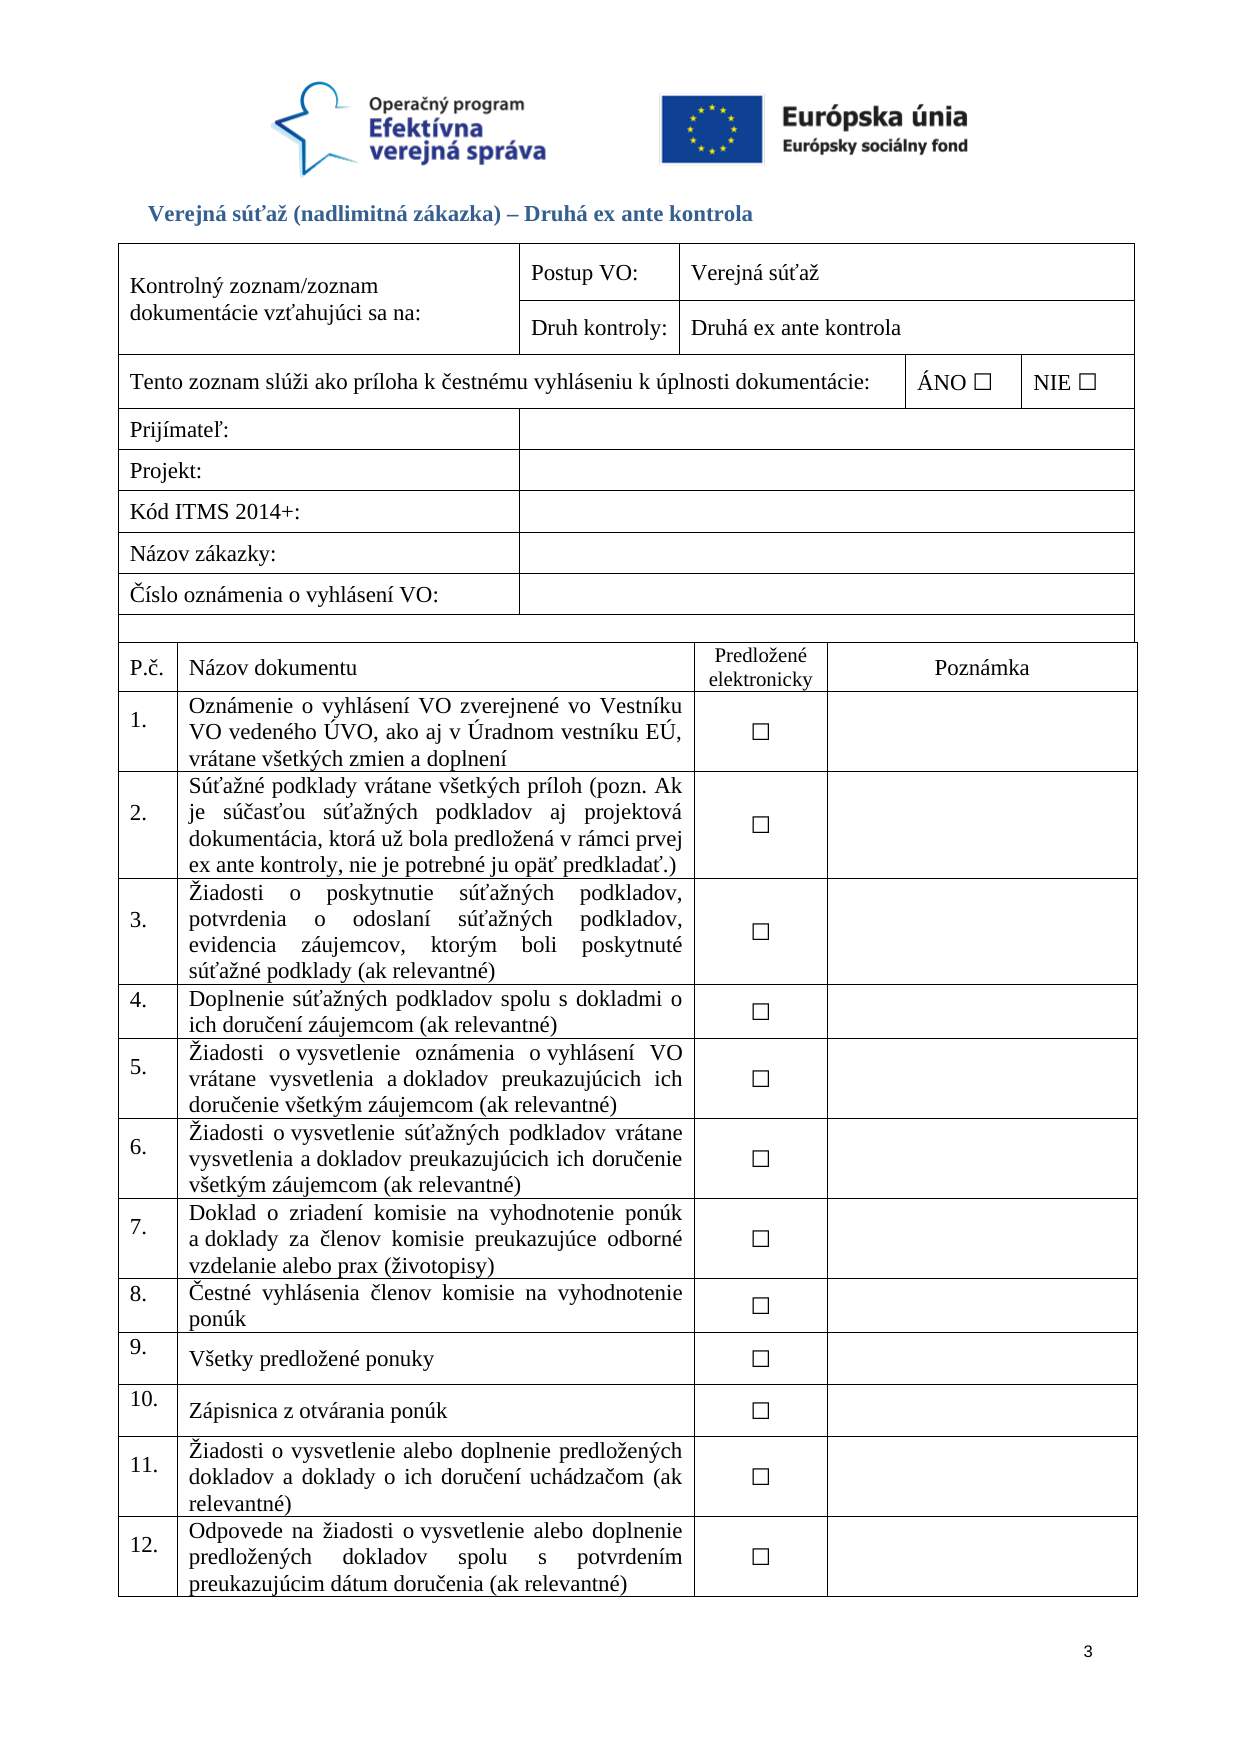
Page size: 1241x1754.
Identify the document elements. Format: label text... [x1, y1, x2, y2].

table_cell [119, 1385, 177, 1436]
table_cell ☐ [695, 692, 827, 771]
table_cell [119, 1517, 177, 1596]
table_cell Kód ITMS 2014+: [119, 491, 519, 532]
table_cell Číslo oznámenia o vyhlásení VO: [119, 574, 519, 614]
table_cell ÁNO ☐ [906, 355, 1021, 408]
table_cell [119, 1039, 177, 1118]
table_cell [119, 879, 177, 984]
table_cell Projekt: [119, 450, 519, 490]
table_cell ☐ [695, 1199, 827, 1278]
picture [246, 73, 994, 200]
table_cell [520, 533, 1134, 573]
table_cell [828, 1385, 1137, 1436]
table_cell [828, 879, 1137, 984]
table_cell Čestné vyhlásenia členov komisie na vyhodnotenie ponúk [178, 1279, 694, 1332]
table_cell Oznámenie o vyhlásení VO zverejnené vo Vestníku VO vedeného ÚVO, ako aj v Úradnom vestníku EÚ, vrátane všetkých zmien a doplnení [178, 692, 694, 771]
table_cell Žiadosti o vysvetlenie alebo doplnenie predložených dokladov a doklady o ich doručení uchádzačom (ak relevantné) [178, 1437, 694, 1516]
table_cell Predložené elektronicky [695, 643, 827, 691]
table_cell ☐ [695, 1385, 827, 1436]
table_cell Súťažné podklady vrátane všetkých príloh (pozn. Ak je súčasťou súťažných podkladov aj projektová dokumentácia, ktorá už bola predložená v rámci prvej ex ante kontroly, nie je potrebné ju opäť predkladať.) [178, 772, 694, 877]
table_cell Poznámka [828, 643, 1137, 691]
table_cell ☐ [695, 1333, 827, 1384]
table_cell ☐ [695, 1437, 827, 1516]
table_cell [828, 1517, 1137, 1596]
table_cell Doplnenie súťažných podkladov spolu s dokladmi o ich doručení záujemcom (ak relevantné) [178, 985, 694, 1038]
table_cell [119, 1437, 177, 1516]
table_cell [828, 1199, 1137, 1278]
table_cell P.č. [119, 643, 177, 691]
table_cell Doklad o zriadení komisie na vyhodnotenie ponúk a doklady za členov komisie preukazujúce odborné vzdelanie alebo prax (životopisy) [178, 1199, 694, 1278]
table_cell Tento zoznam slúži ako príloha k čestnému vyhláseniu k úplnosti dokumentácie: [119, 355, 905, 408]
table_header Postup VO: [520, 244, 679, 300]
text Verejná súťaž (nadlimitná zákazka) – Druhá ex ante kontrola [148, 200, 1092, 226]
table_cell ☐ [695, 772, 827, 877]
table_cell ☐ [695, 1517, 827, 1596]
table_cell [828, 1039, 1137, 1118]
table_cell ☐ [695, 985, 827, 1038]
table_cell [520, 574, 1134, 614]
table_cell ☐ [695, 1119, 827, 1198]
table_cell [119, 985, 177, 1038]
table_cell [828, 1279, 1137, 1332]
table_cell [520, 409, 1134, 449]
table_cell ☐ [695, 1039, 827, 1118]
table_cell Druh kontroly: [520, 301, 679, 354]
table_cell ☐ [695, 1279, 827, 1332]
table_cell [119, 1279, 177, 1332]
table_cell [828, 1333, 1137, 1384]
table_cell Odpovede na žiadosti o vysvetlenie alebo doplnenie predložených dokladov spolu s potvrdením preukazujúcim dátum doručenia (ak relevantné) [178, 1517, 694, 1596]
table_cell [828, 1437, 1137, 1516]
table_cell Zápisnica z otvárania ponúk [178, 1385, 694, 1436]
table_cell [828, 1119, 1137, 1198]
table_cell NIE ☐ [1022, 355, 1134, 408]
table_cell [828, 985, 1137, 1038]
table_header Kontrolný zoznam/zoznam dokumentácie vzťahujúci sa na: [119, 244, 519, 354]
table_cell Prijímateľ: [119, 409, 519, 449]
table_cell Názov dokumentu [178, 643, 694, 691]
table_cell Žiadosti o vysvetlenie súťažných podkladov vrátane vysvetlenia a dokladov preukazujúcich ich doručenie všetkým záujemcom (ak relevantné) [178, 1119, 694, 1198]
table_cell ☐ [695, 879, 827, 984]
table_cell [119, 1119, 177, 1198]
table_cell Názov zákazky: [119, 533, 519, 573]
table_header Verejná súťaž [680, 244, 1134, 300]
table_cell [119, 1199, 177, 1278]
table_cell [119, 692, 177, 771]
table_cell [520, 450, 1134, 490]
table_cell [119, 615, 1134, 642]
table_cell [119, 772, 177, 877]
table_cell [828, 772, 1137, 877]
table_cell Žiadosti o poskytnutie súťažných podkladov, potvrdenia o odoslaní súťažných podkladov, evidencia záujemcov, ktorým boli poskytnuté súťažné podklady (ak relevantné) [178, 879, 694, 984]
table_cell Druhá ex ante kontrola [680, 301, 1134, 354]
table_cell [119, 1333, 177, 1384]
table_cell Žiadosti o vysvetlenie oznámenia o vyhlásení VO vrátane vysvetlenia a dokladov preukazujúcich ich doručenie všetkým záujemcom (ak relevantné) [178, 1039, 694, 1118]
table_cell [520, 491, 1134, 532]
table_cell Všetky predložené ponuky [178, 1333, 694, 1384]
table_cell [828, 692, 1137, 771]
